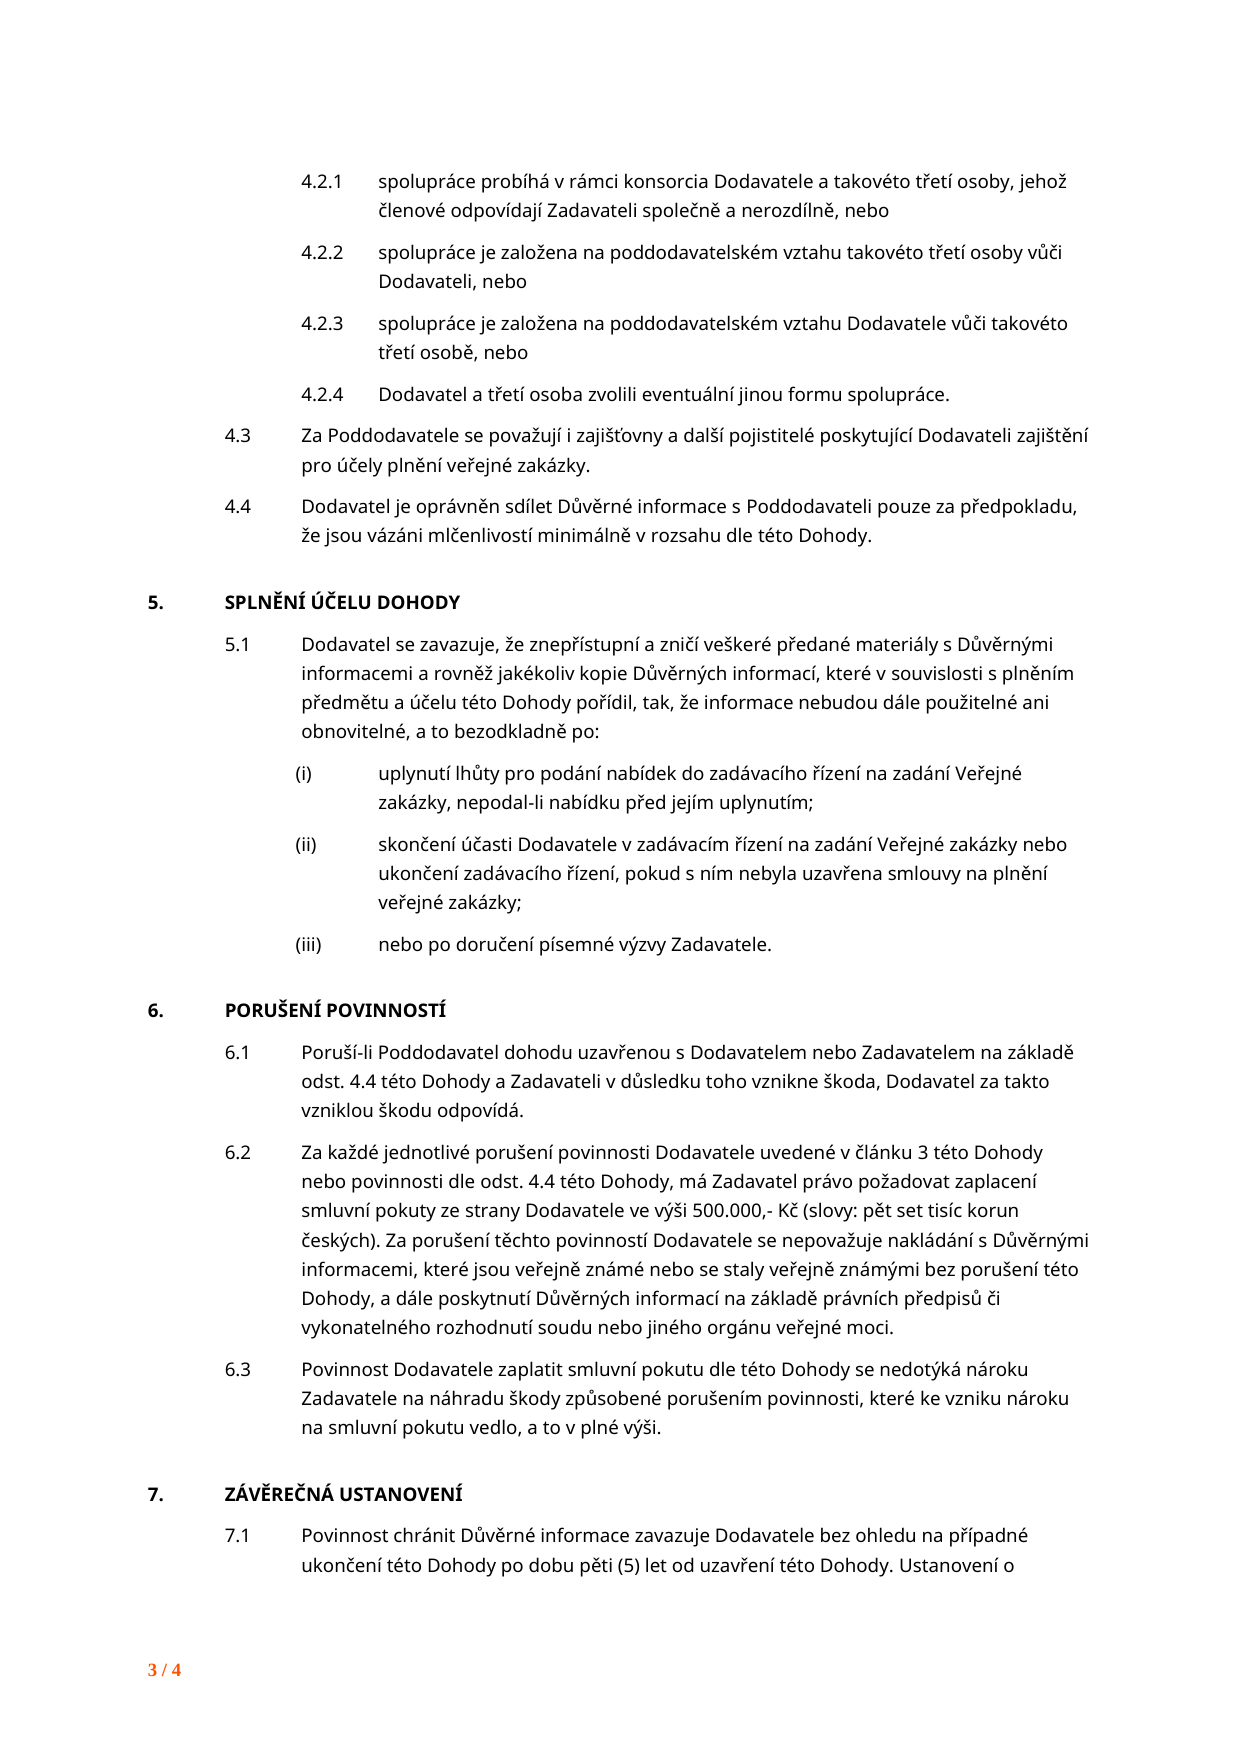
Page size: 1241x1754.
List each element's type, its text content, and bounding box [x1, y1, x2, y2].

list spolupráce probíhá v rámci konsorcia Dodavatele a takovéto třetí osoby, jehož členové odpovídají Zadavateli společně a nerozdílně, nebo [301, 165, 1092, 224]
text Za každé jednotlivé porušení povinnosti Dodavatele uvedené v článku 3 této Dohody nebo povinnosti dle odst. 4.4 této Dohody, má Zadavatel právo požadovat zaplacení smluvní pokuty ze strany Dodavatele ve výši 500.000,- Kč (slovy: pět set tisíc korun českých). Za porušení těchto povinností Dodavatele se nepovažuje nakládání s Důvěrnými informacemi, které jsou veřejně známé nebo se staly veřejně známými bez porušení této Dohody, a dále poskytnutí Důvěrných informací na základě právních předpisů či vykonatelného rozhodnutí soudu nebo jiného orgánu veřejné moci. [224, 1136, 1092, 1340]
list SPLNĚNÍ ÚČELU DOHODY [148, 586, 1092, 615]
list nebo po doručení písemné výzvy Zadavatele. [295, 928, 1092, 957]
text Povinnost Dodavatele zaplatit smluvní pokutu dle této Dohody se nedotýká nároku Zadavatele na náhradu škody způsobené porušením povinnosti, které ke vzniku nároku na smluvní pokutu vedlo, a to v plné výši. [224, 1353, 1092, 1440]
list spolupráce je založena na poddodavatelském vztahu Dodavatele vůči takovéto třetí osobě, nebo [301, 307, 1092, 365]
list skončení účasti Dodavatele v zadávacím řízení na zadání Veřejné zakázky nebo ukončení zadávacího řízení, pokud s ním nebyla uzavřena smlouvy na plnění veřejné zakázky; [295, 828, 1092, 915]
list Dodavatel je oprávněn sdílet Důvěrné informace s Poddodavateli pouze za předpokladu, že jsou vázáni mlčenlivostí minimálně v rozsahu dle této Dohody. [224, 490, 1092, 549]
list ZÁVĚREČNÁ USTANOVENÍ [148, 1478, 1092, 1507]
text Dodavatel se zavazuje, že znepřístupní a zničí veškeré předané materiály s Důvěrnými informacemi a rovněž jakékoliv kopie Důvěrných informací, které v souvislosti s plněním předmětu a účelu této Dohody pořídil, tak, že informace nebudou dále použitelné ani obnovitelné, a to bezodkladně po: [224, 628, 1092, 744]
list Za Poddodavatele se považují i zajišťovny a další pojistitelé poskytující Dodavateli zajištění pro účely plnění veřejné zakázky. [224, 419, 1092, 478]
list uplynutí lhůty pro podání nabídek do zadávacího řízení na zadání Veřejné zakázky, nepodal-li nabídku před jejím uplynutím; [295, 757, 1092, 815]
list spolupráce je založena na poddodavatelském vztahu takovéto třetí osoby vůči Dodavateli, nebo [301, 236, 1092, 294]
list PORUŠENÍ POVINNOSTÍ [148, 994, 1092, 1024]
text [224, 1519, 1092, 1578]
text Poruší-li Poddodavatel dohodu uzavřenou s Dodavatelem nebo Zadavatelem na základě odst. 4.4 této Dohody a Zadavateli v důsledku toho vznikne škoda, Dodavatel za takto vzniklou škodu odpovídá. [224, 1036, 1092, 1124]
list Dodavatel a třetí osoba zvolili eventuální jinou formu spolupráce. [301, 378, 1092, 407]
